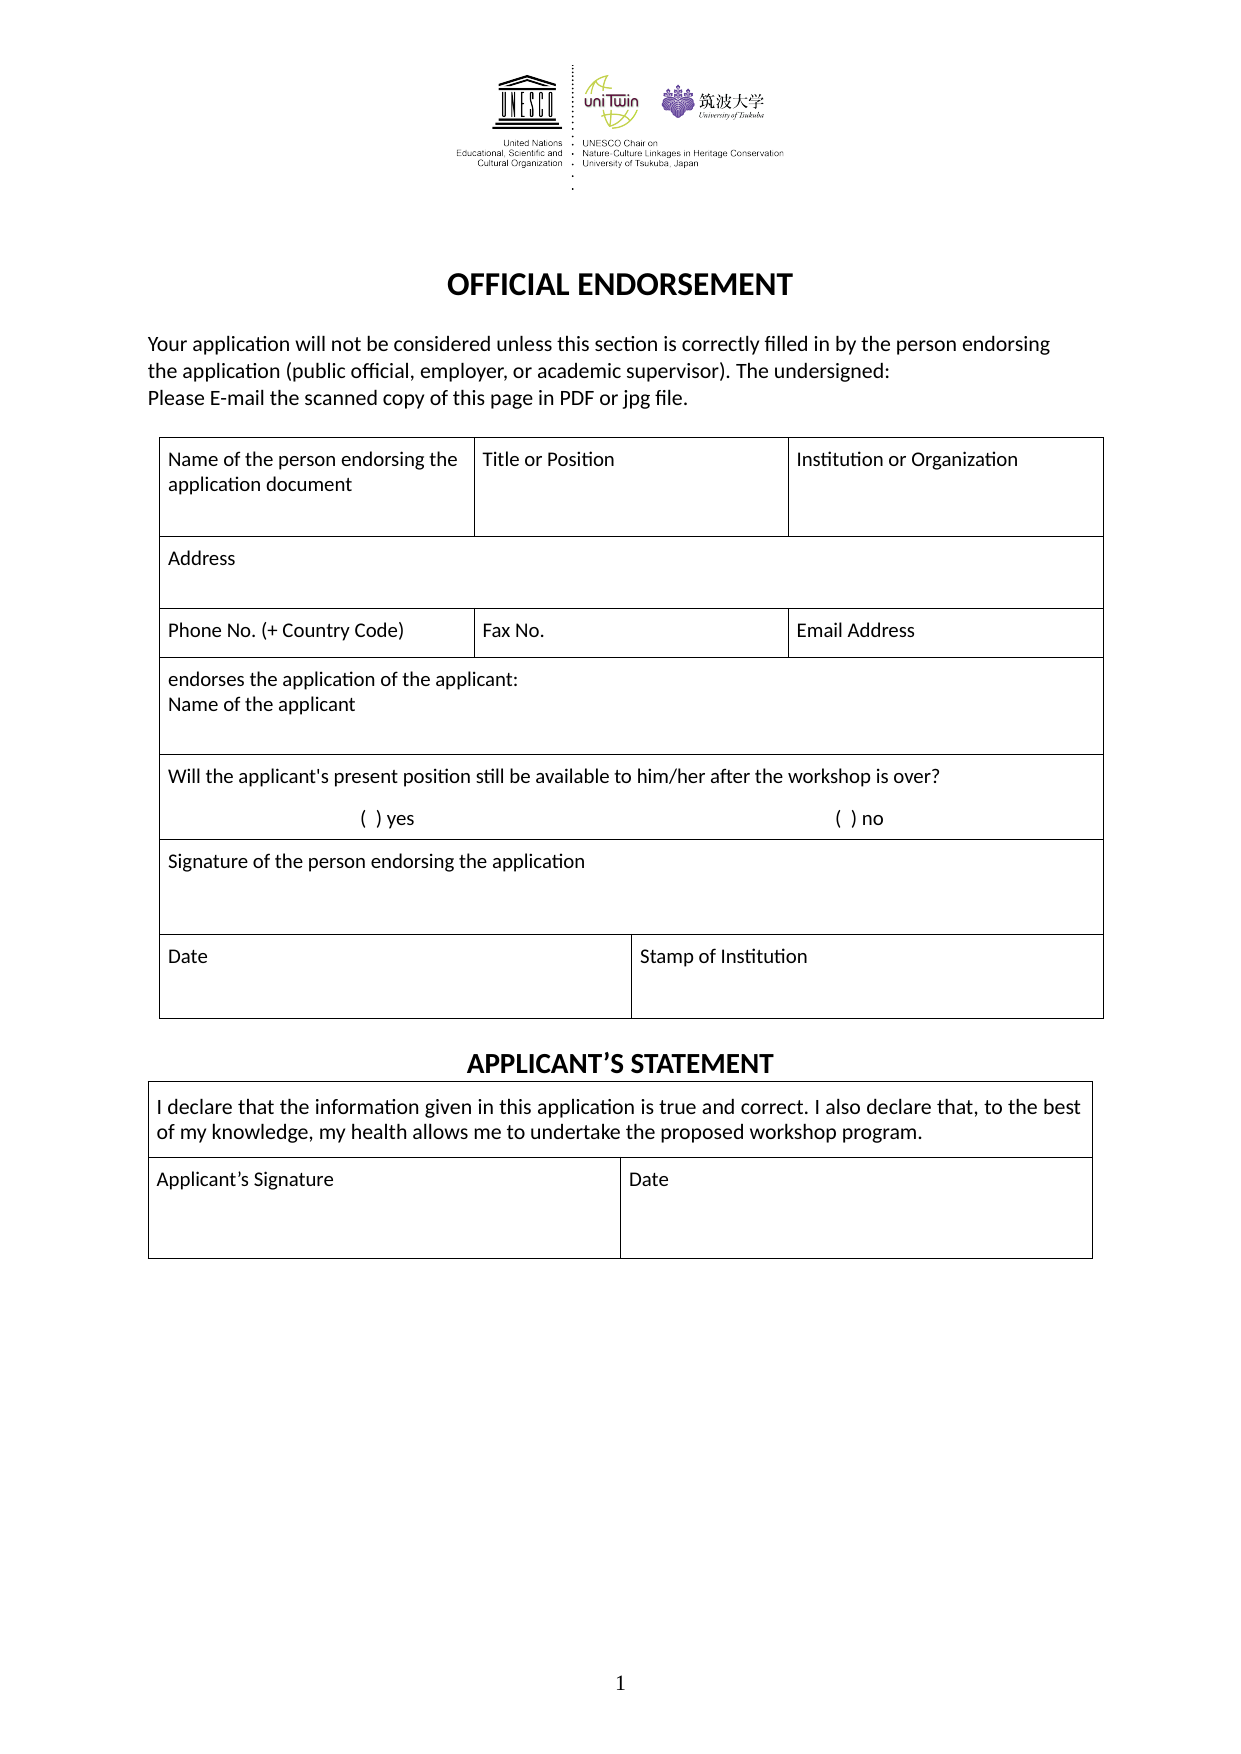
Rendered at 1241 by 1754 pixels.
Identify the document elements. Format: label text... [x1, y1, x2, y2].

table_cell Fax No. [475, 609, 788, 657]
table_header I declare that the information given in this application is true and correct. I also declare that, to the best of my knowledge, my health allows me to undertake the proposed workshop program. [149, 1082, 1092, 1157]
table_cell Applicant’s Signature [149, 1158, 620, 1258]
table_cell Phone No. (+ Country Code) [160, 609, 474, 657]
table_cell Address [160, 537, 1103, 608]
table_cell ( ) no [615, 797, 1103, 839]
table_cell Date [621, 1158, 1092, 1258]
table_header Institution or Organization [789, 438, 1103, 536]
table_cell Will the applicant's present position still be available to him/her after the workshop is over? [160, 755, 1103, 797]
text Please E-mail the scanned copy of this page in PDF or jpg file. [148, 384, 1092, 410]
table_header Title or Position [475, 438, 788, 536]
text APPLICANT’S STATEMENT [148, 1045, 1092, 1081]
table_cell endorses the application of the applicant: Name of the applicant [160, 658, 1103, 754]
table_header Name of the person endorsing the application document [160, 438, 474, 536]
table_cell Email Address [789, 609, 1103, 657]
picture [456, 65, 784, 190]
table_cell Signature of the person endorsing the application [160, 840, 1103, 934]
text Your application will not be considered unless this section is correctly filled in by the person endorsing [148, 330, 1092, 357]
text OFFICIAL ENDORSEMENT [148, 263, 1092, 304]
table_cell Date [160, 935, 631, 1017]
table_cell ( ) yes [160, 797, 615, 839]
text the application (public official, employer, or academic supervisor). The undersigned: [148, 357, 1092, 384]
table_cell Stamp of Institution [632, 935, 1103, 1017]
